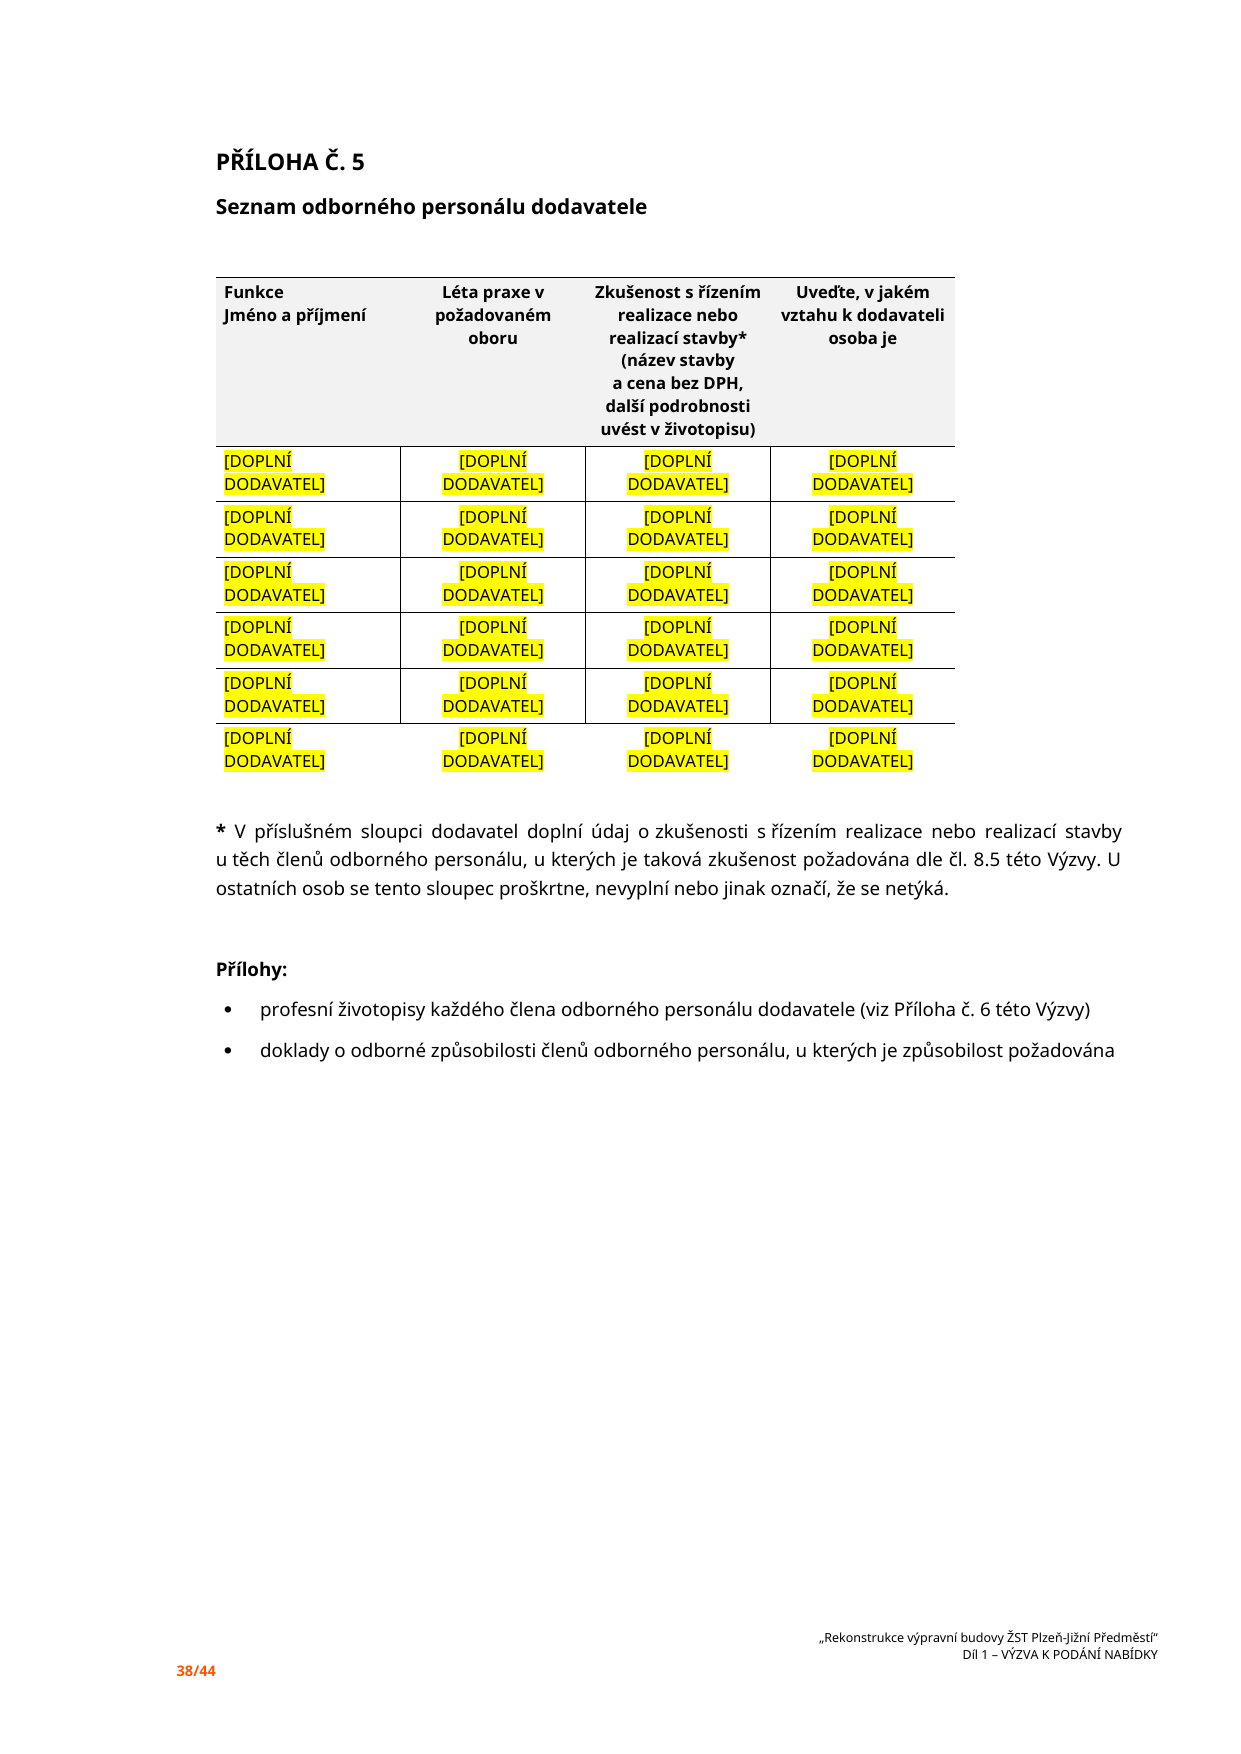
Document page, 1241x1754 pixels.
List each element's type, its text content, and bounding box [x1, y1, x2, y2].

table_cell [DOPLNÍ DODAVATEL] [585, 724, 770, 778]
table_cell [DOPLNÍ DODAVATEL] [770, 724, 955, 778]
table_cell [DOPLNÍ DODAVATEL] [401, 613, 585, 667]
table_cell [DOPLNÍ DODAVATEL] [401, 447, 585, 501]
table_cell [DOPLNÍ DODAVATEL] [216, 669, 400, 723]
table_cell [DOPLNÍ DODAVATEL] [216, 558, 400, 612]
table_cell [DOPLNÍ DODAVATEL] [401, 724, 585, 778]
table_cell [DOPLNÍ DODAVATEL] [216, 502, 400, 557]
table_header Uveďte, v jakém vztahu k dodavateli osoba je [770, 278, 955, 446]
table_cell [DOPLNÍ DODAVATEL] [401, 558, 585, 612]
table_header Funkce Jméno a příjmení [216, 278, 401, 446]
table_header Zkušenost s řízením realizace nebo realizací stavby* (název stavby a cena bez DPH, další podrobnosti uvést v životopisu) [585, 278, 770, 446]
text Přílohy: [216, 956, 1122, 981]
table_cell [DOPLNÍ DODAVATEL] [401, 502, 585, 557]
list doklady o odborné způsobilosti členů odborného personálu, u kterých je způsobilost požadována [224, 1037, 1122, 1062]
list profesní životopisy každého člena odborného personálu dodavatele (viz Příloha č. 6 této Výzvy) [224, 996, 1122, 1022]
table_cell [DOPLNÍ DODAVATEL] [586, 447, 770, 501]
table_cell [DOPLNÍ DODAVATEL] [586, 502, 770, 557]
table_cell [DOPLNÍ DODAVATEL] [216, 724, 401, 778]
text * V příslušném sloupci dodavatel doplní údaj o zkušenosti s řízením realizace nebo realizací stavby u těch členů odborného personálu, u kterých je taková zkušenost požadována dle čl. 8.5 této Výzvy. U ostatních osob se tento sloupec proškrtne, nevyplní nebo jinak označí, že se netýká. [216, 819, 1122, 900]
table_cell [DOPLNÍ DODAVATEL] [586, 613, 770, 667]
table_cell [DOPLNÍ DODAVATEL] [401, 669, 585, 723]
table_cell [DOPLNÍ DODAVATEL] [771, 669, 955, 723]
table_cell [DOPLNÍ DODAVATEL] [586, 669, 770, 723]
table_cell [DOPLNÍ DODAVATEL] [216, 447, 400, 501]
table_cell [DOPLNÍ DODAVATEL] [586, 558, 770, 612]
table_cell [DOPLNÍ DODAVATEL] [771, 558, 955, 612]
text Seznam odborného personálu dodavatele [216, 192, 1122, 221]
table_cell [DOPLNÍ DODAVATEL] [771, 502, 955, 557]
table_cell [DOPLNÍ DODAVATEL] [216, 613, 400, 667]
table_cell [DOPLNÍ DODAVATEL] [771, 613, 955, 667]
table_header Léta praxe v požadovaném oboru [401, 278, 585, 446]
text Příloha č. 5 [216, 146, 1122, 177]
table_cell [DOPLNÍ DODAVATEL] [771, 447, 955, 501]
